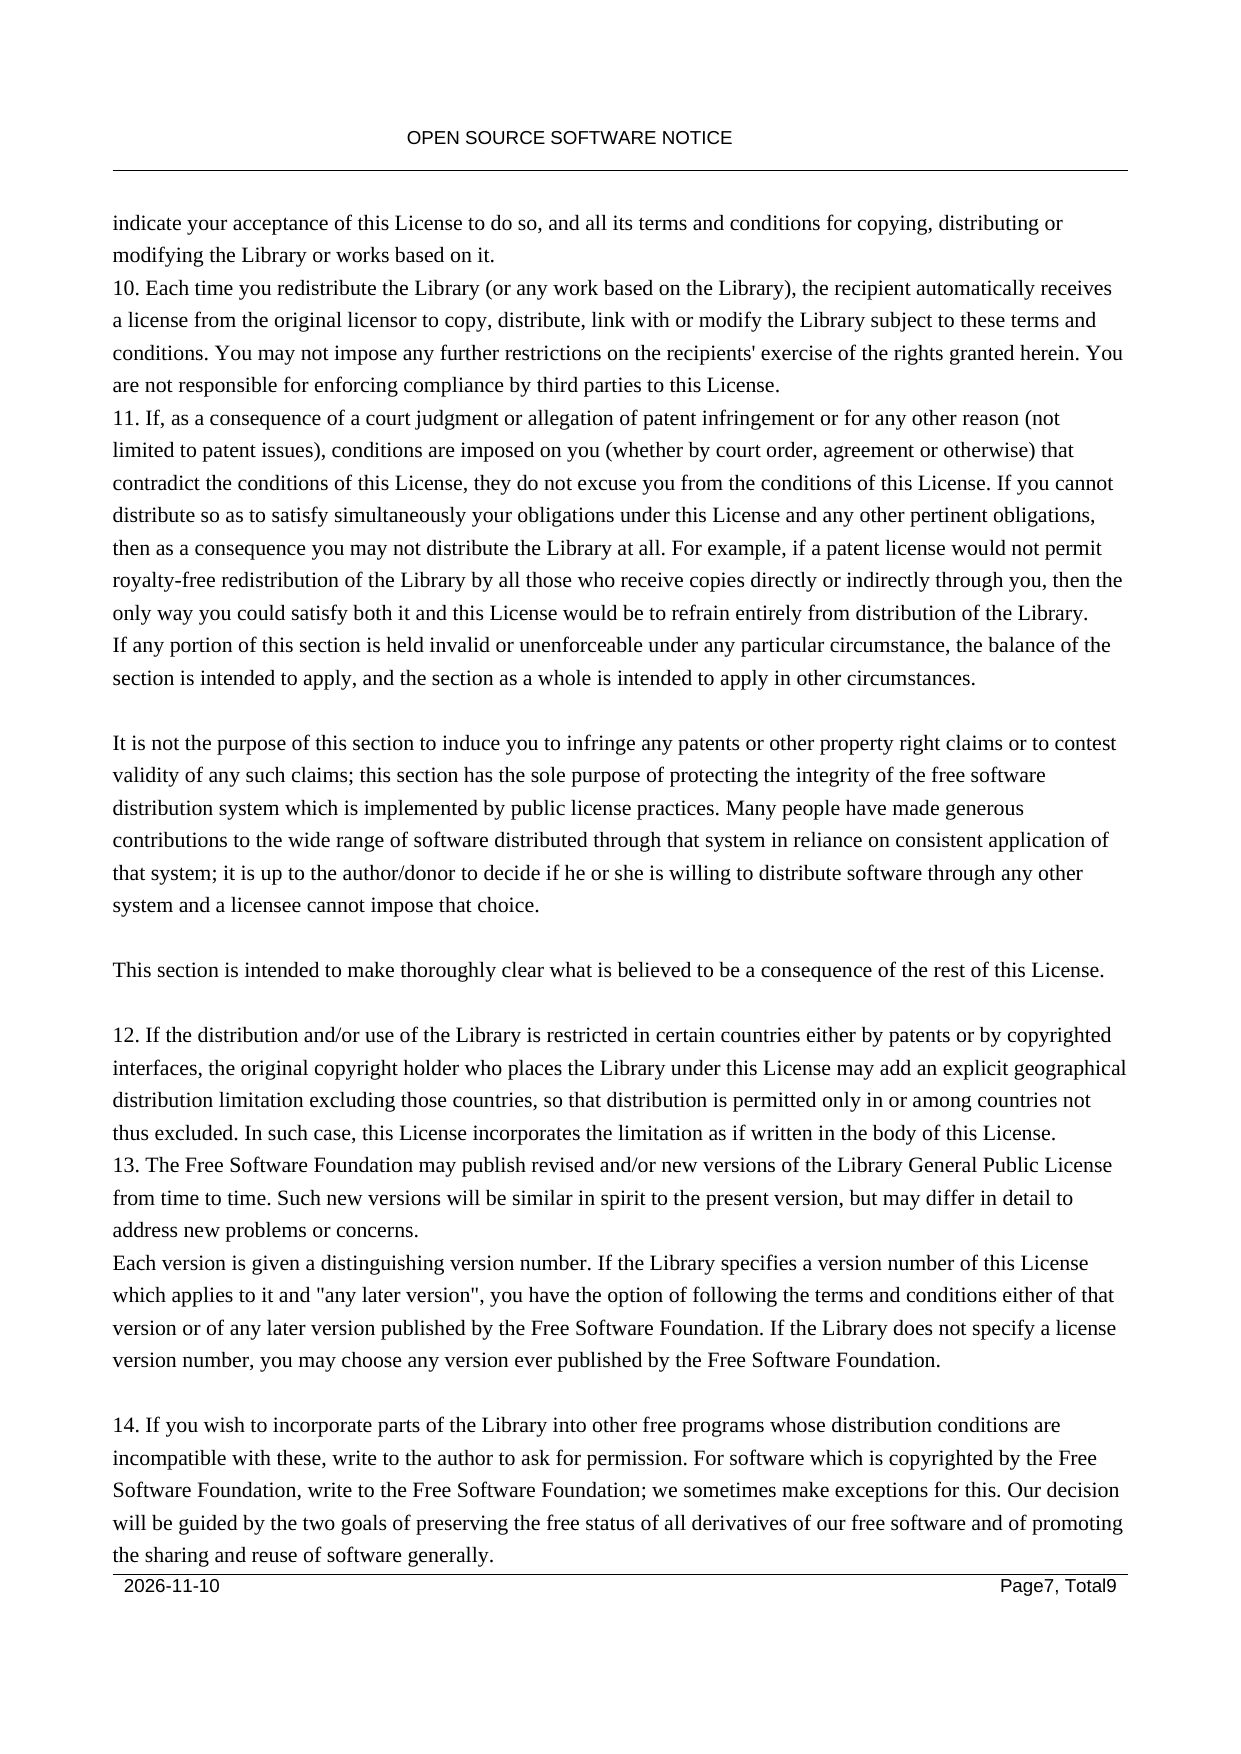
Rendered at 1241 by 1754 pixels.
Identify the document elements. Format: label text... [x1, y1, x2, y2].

text 10. Each time you redistribute the Library (or any work based on the Library), the recipient automatically receives a license from the original licensor to copy, distribute, link with or modify the Library subject to these terms and conditions. You may not impose any further restrictions on the recipients' exercise of the rights granted herein. You are not responsible for enforcing compliance by third parties to this License. [112, 271, 1128, 401]
text 13. The Free Software Foundation may publish revised and/or new versions of the Library General Public License from time to time. Such new versions will be similar in spirit to the present version, but may differ in detail to address new problems or concerns. [112, 1149, 1128, 1246]
text Each version is given a distinguishing version number. If the Library specifies a version number of this License which applies to it and "any later version", you have the option of following the terms and conditions either of that version or of any later version published by the Free Software Foundation. If the Library does not specify a license version number, you may choose any version ever published by the Free Software Foundation. [112, 1246, 1128, 1376]
text This section is intended to make thoroughly clear what is believed to be a consequence of the rest of this License. [112, 954, 1128, 986]
text 11. If, as a consequence of a court judgment or allegation of patent infringement or for any other reason (not limited to patent issues), conditions are imposed on you (whether by court order, agreement or otherwise) that contradict the conditions of this License, they do not excuse you from the conditions of this License. If you cannot distribute so as to satisfy simultaneously your obligations under this License and any other pertinent obligations, then as a consequence you may not distribute the Library at all. For example, if a patent license would not permit royalty-free redistribution of the Library by all those who receive copies directly or indirectly through you, then the only way you could satisfy both it and this License would be to refrain entirely from distribution of the Library. [112, 401, 1128, 629]
text It is not the purpose of this section to induce you to infringe any patents or other property right claims or to contest validity of any such claims; this section has the sole purpose of protecting the integrity of the free software distribution system which is implemented by public license practices. Many people have made generous contributions to the wide range of software distributed through that system in reliance on consistent application of that system; it is up to the author/donor to decide if he or she is willing to distribute software through any other system and a licensee cannot impose that choice. [112, 726, 1128, 921]
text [112, 206, 1128, 271]
text 12. If the distribution and/or use of the Library is restricted in certain countries either by patents or by copyrighted interfaces, the original copyright holder who places the Library under this License may add an explicit geographical distribution limitation excluding those countries, so that distribution is permitted only in or among countries not thus excluded. In such case, this License incorporates the limitation as if written in the body of this License. [112, 1019, 1128, 1149]
text If any portion of this section is held invalid or unenforceable under any particular circumstance, the balance of the section is intended to apply, and the section as a whole is intended to apply in other circumstances. [112, 629, 1128, 694]
text 14. If you wish to incorporate parts of the Library into other free programs whose distribution conditions are incompatible with these, write to the author to ask for permission. For software which is copyrighted by the Free Software Foundation, write to the Free Software Foundation; we sometimes make exceptions for this. Our decision will be guided by the two goals of preserving the free status of all derivatives of our free software and of promoting the sharing and reuse of software generally. [112, 1409, 1128, 1571]
